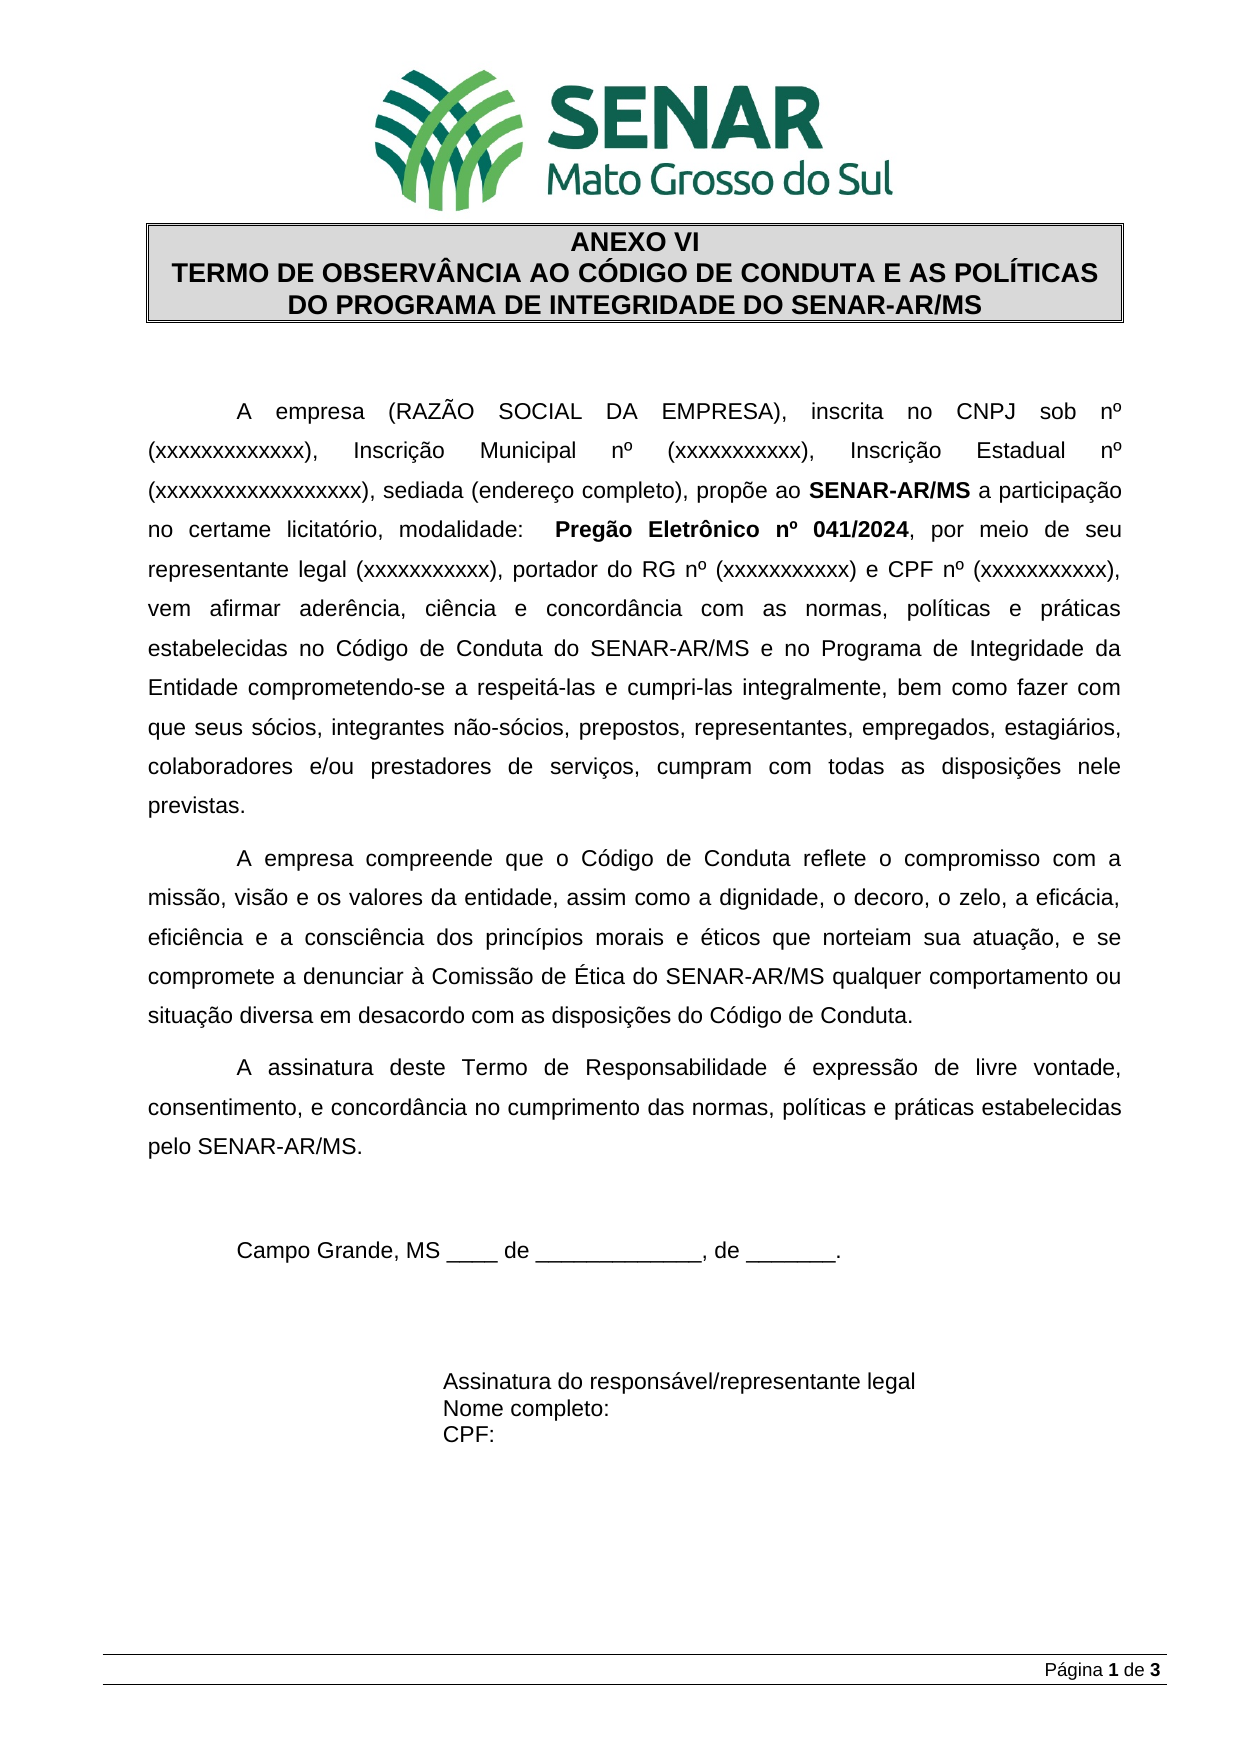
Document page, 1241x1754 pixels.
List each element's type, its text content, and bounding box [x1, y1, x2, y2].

text A empresa (RAZÃO SOCIAL DA EMPRESA), inscrita no CNPJ sob nº (xxxxxxxxxxxxx), Inscrição Municipal nº (xxxxxxxxxxx), Inscrição Estadual nº (xxxxxxxxxxxxxxxxxx), sediada (endereço completo), propõe ao SENAR-AR/MS a participação no certame licitatório, modalidade: Pregão Eletrônico nº 041/2024, por meio de seu representante legal (xxxxxxxxxxx), portador do RG nº (xxxxxxxxxxx) e CPF nº (xxxxxxxxxxx), vem afirmar aderência, ciência e concordância com as normas, políticas e práticas estabelecidas no Código de Conduta do SENAR-AR/MS e no Programa de Integridade da Entidade comprometendo-se a respeitá-las e cumpri-las integralmente, bem como fazer com que seus sócios, integrantes não-sócios, prepostos, representantes, empregados, estagiários, colaboradores e/ou prestadores de serviços, cumpram com todas as disposições nele previstas. [148, 398, 1122, 819]
text A assinatura deste Termo de Responsabilidade é expressão de livre vontade, consentimento, e concordância no cumprimento das normas, políticas e práticas estabelecidas pelo SENAR-AR/MS. [148, 1054, 1122, 1160]
text Nome completo: [354, 1395, 1122, 1421]
text CPF: [354, 1421, 1122, 1447]
text A empresa compreende que o Código de Conduta reflete o compromisso com a missão, visão e os valores da entidade, assim como a dignidade, o decoro, o zelo, a eficácia, eficiência e a consciência dos princípios morais e éticos que norteiam sua atuação, e se compromete a denunciar à Comissão de Ética do SENAR-AR/MS qualquer comportamento ou situação diversa em desacordo com as disposições do Código de Conduta. [148, 844, 1122, 1029]
table_header ANEXO VI TERMO DE OBSERVÂNCIA AO CÓDIGO DE CONDUTA E AS POLÍTICAS DO PROGRAMA DE INTEGRIDADE DO SENAR-AR/MS [149, 226, 1121, 320]
picture [365, 59, 905, 223]
text Assinatura do responsável/representante legal [148, 1368, 1122, 1395]
text Campo Grande, MS ____ de _____________, de _______. [148, 1237, 1122, 1264]
